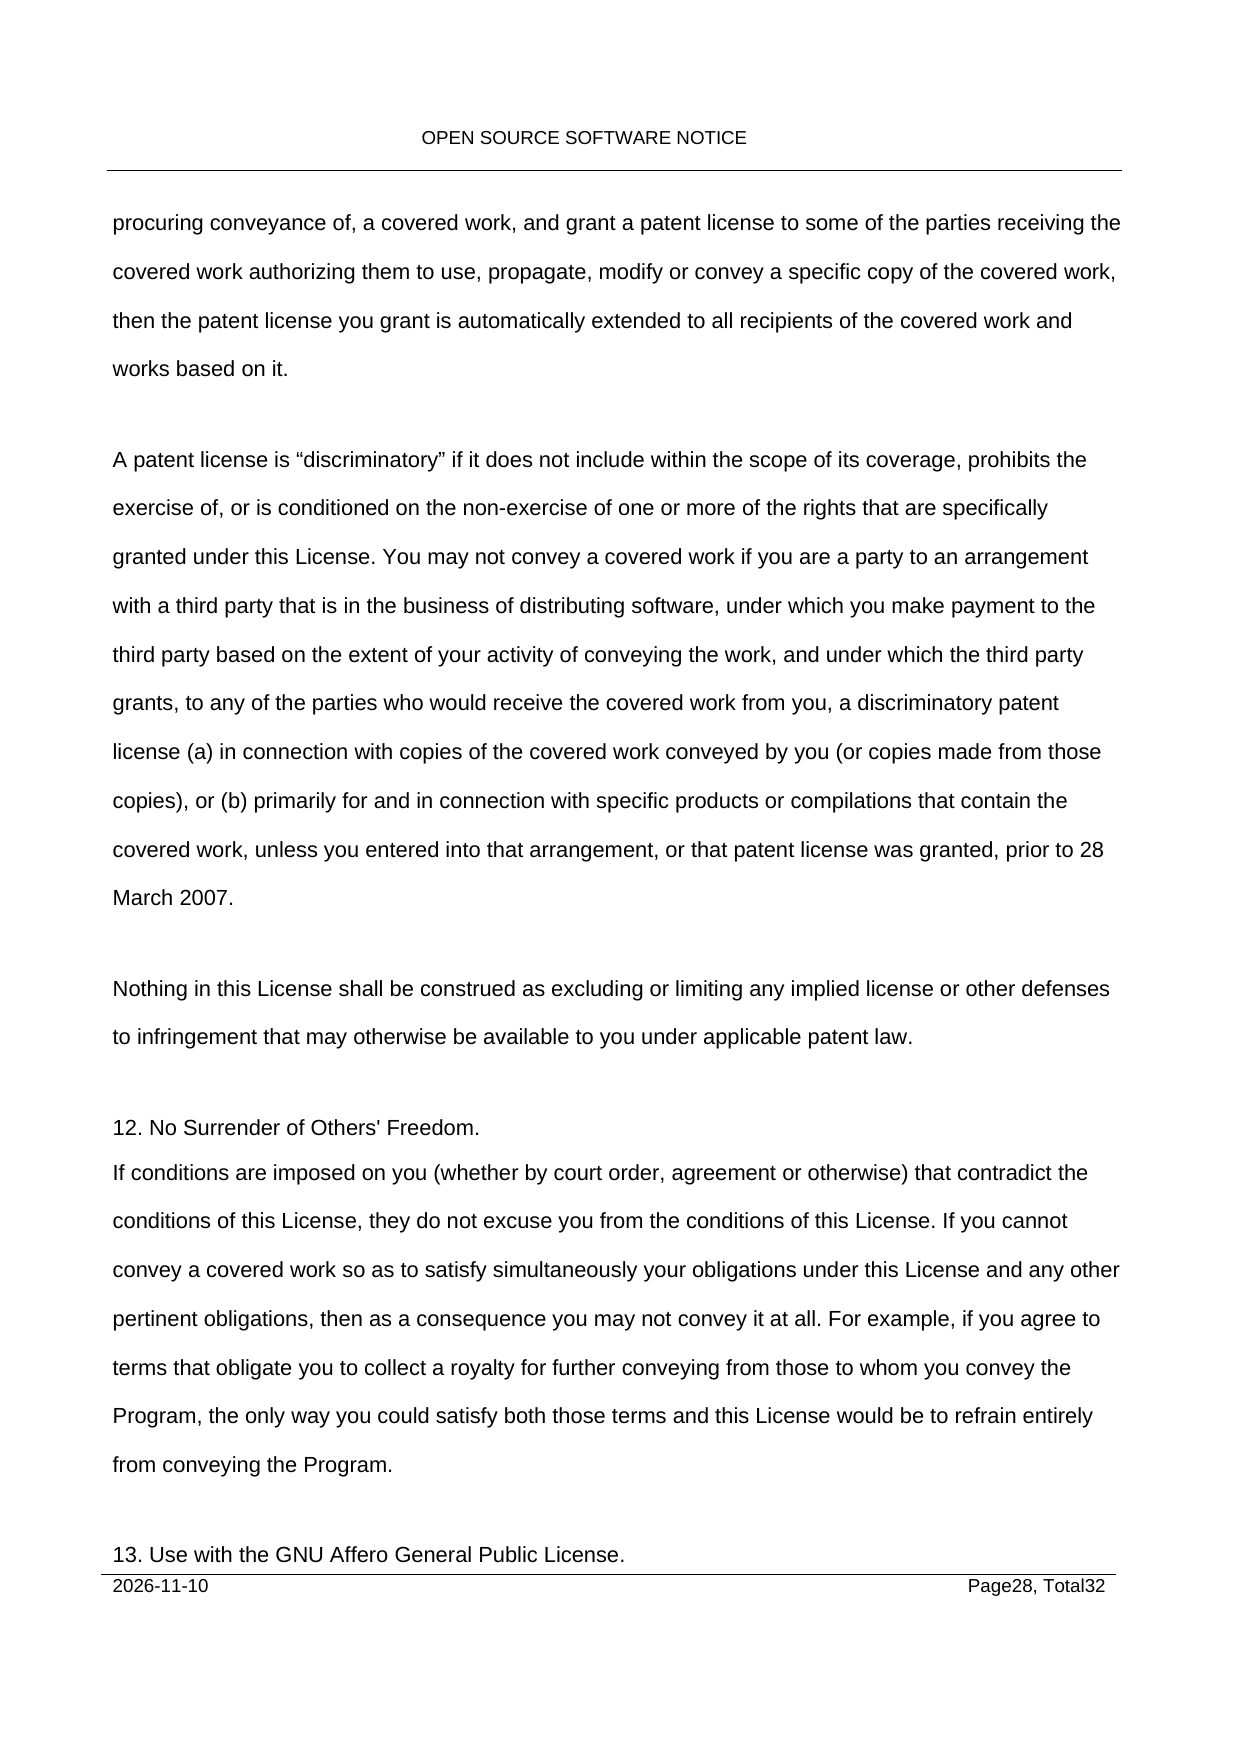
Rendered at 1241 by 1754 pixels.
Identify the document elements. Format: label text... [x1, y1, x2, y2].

text Nothing in this License shall be construed as excluding or limiting any implied license or other defenses to infringement that may otherwise be available to you under applicable patent law. [112, 972, 1128, 1053]
text 13. Use with the GNU Affero General Public License. [112, 1538, 1128, 1571]
text If conditions are imposed on you (whether by court order, agreement or otherwise) that contradict the conditions of this License, they do not excuse you from the conditions of this License. If you cannot convey a covered work so as to satisfy simultaneously your obligations under this License and any other pertinent obligations, then as a consequence you may not convey it at all. For example, if you agree to terms that obligate you to collect a royalty for further conveying from those to whom you convey the Program, the only way you could satisfy both those terms and this License would be to refrain entirely from conveying the Program. [112, 1156, 1128, 1481]
text 12. No Surrender of Others' Freedom. [112, 1111, 1128, 1143]
text A patent license is “discriminatory” if it does not include within the scope of its coverage, prohibits the exercise of, or is conditioned on the non-exercise of one or more of the rights that are specifically granted under this License. You may not convey a covered work if you are a party to an arrangement with a third party that is in the business of distributing software, under which you make payment to the third party based on the extent of your activity of conveying the work, and under which the third party grants, to any of the parties who would receive the covered work from you, a discriminatory patent license (a) in connection with copies of the covered work conveyed by you (or copies made from those copies), or (b) primarily for and in connection with specific products or compilations that contain the covered work, unless you entered into that arrangement, or that patent license was granted, prior to 28 March 2007. [112, 443, 1128, 914]
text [112, 206, 1128, 385]
